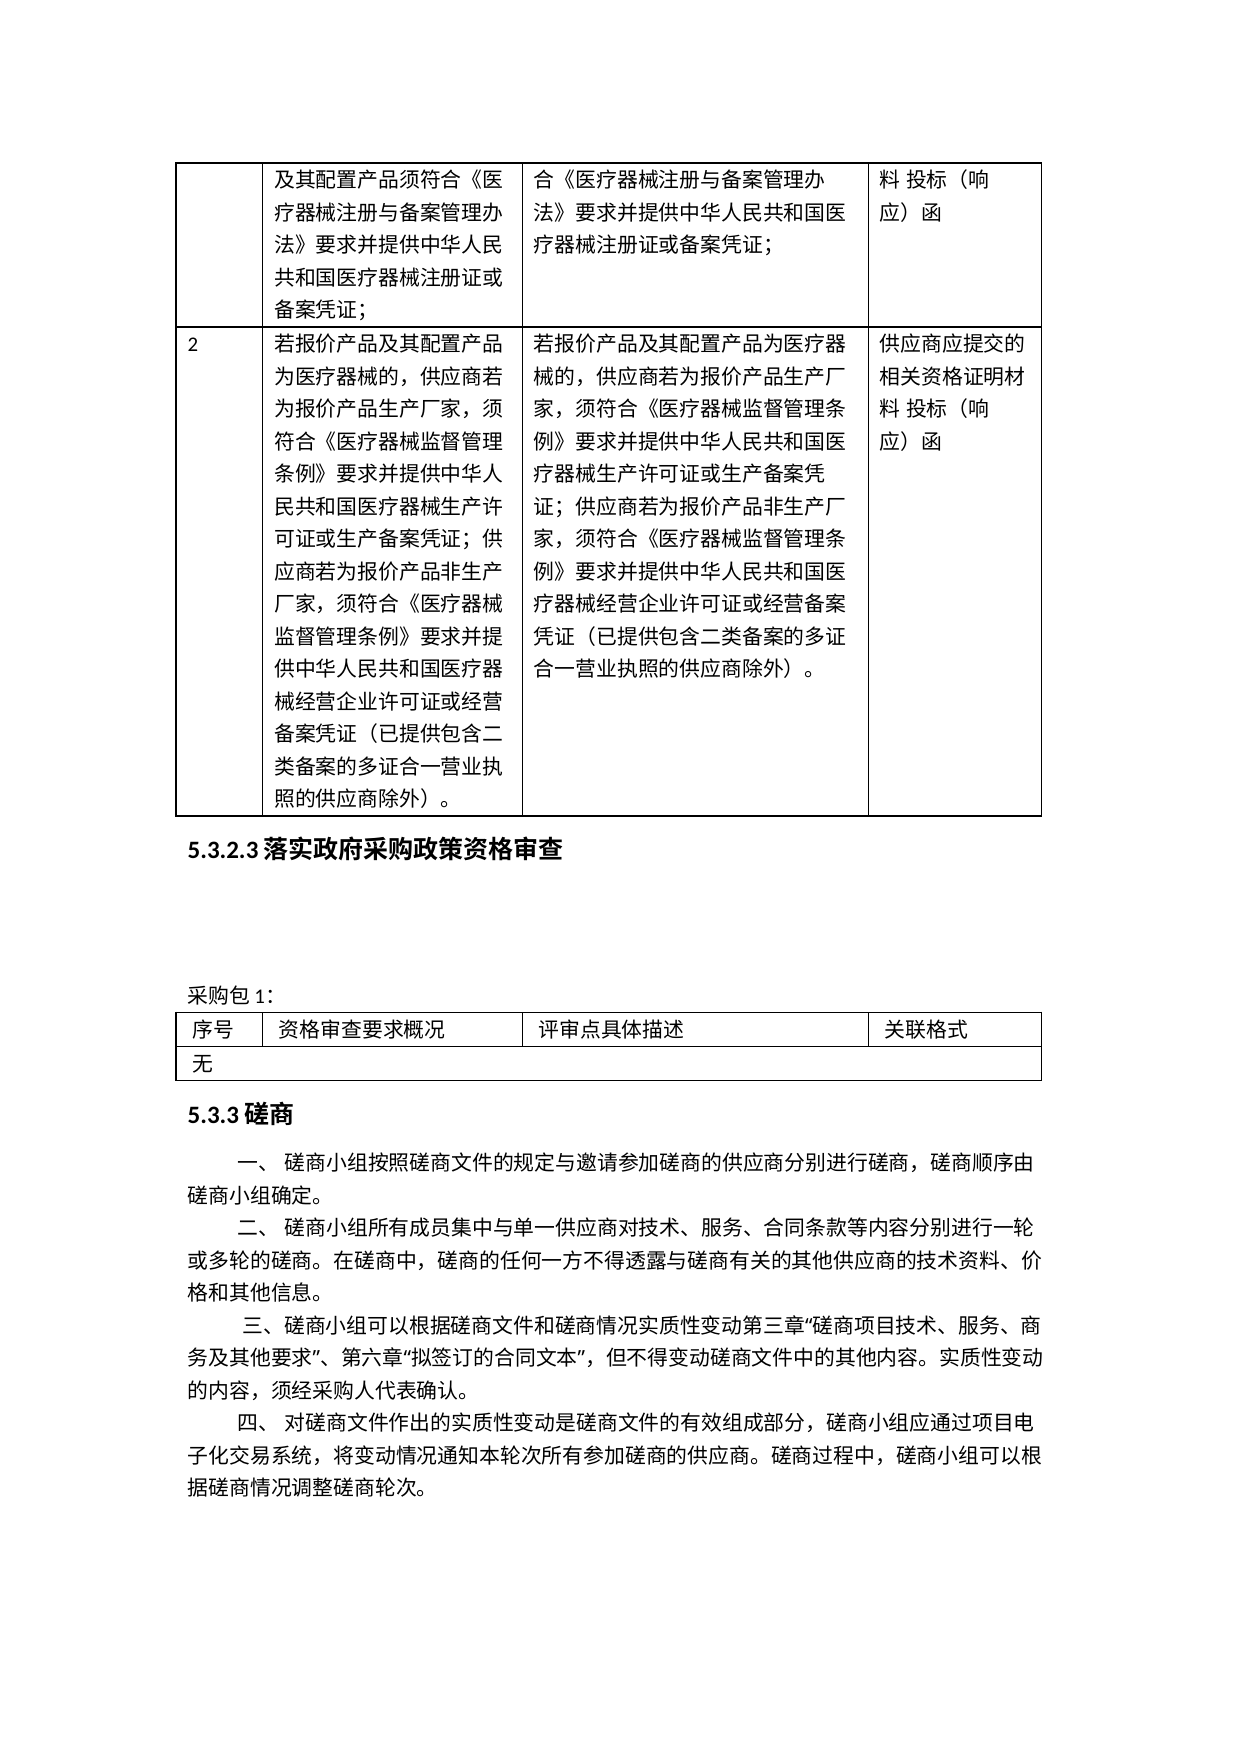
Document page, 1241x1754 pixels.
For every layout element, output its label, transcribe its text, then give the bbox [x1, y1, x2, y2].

text 5.3.3磋商 [187, 1081, 1053, 1146]
text 采购包1： [187, 979, 1053, 1012]
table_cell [263, 164, 522, 326]
text 5.3.2.3落实政府采购政策资格审查 [187, 817, 1053, 882]
table_cell 2 [177, 328, 262, 815]
table_cell 若报价产品及其配置产品为医疗器械的，供应商若为报价产品生产厂家，须符合《医疗器械监督管理条例》要求并提供中华人民共和国医疗器械生产许可证或生产备案凭证；供应商若为报价产品非生产厂家，须符合《医疗器械监督管理条例》要求并提供中华人民共和国医疗器械经营企业许可证或经营备案凭证（已提供包含二类备案的多证合一营业执照的供应商除外）。 [263, 328, 522, 815]
table_cell 1 [177, 164, 262, 326]
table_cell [869, 164, 1041, 326]
text 一、 磋商小组按照磋商文件的规定与邀请参加磋商的供应商分别进行磋商，磋商顺序由磋商小组确定。 [187, 1146, 1053, 1211]
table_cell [523, 164, 868, 326]
table_header 评审点具体描述 [523, 1013, 868, 1046]
table_header 序号 [177, 1013, 262, 1046]
table_header 关联格式 [869, 1013, 1041, 1046]
table_cell 无 [177, 1047, 1041, 1080]
text 二、 磋商小组所有成员集中与单一供应商对技术、服务、合同条款等内容分别进行一轮或多轮的磋商。在磋商中，磋商的任何一方不得透露与磋商有关的其他供应商的技术资料、价格和其他信息。 [187, 1211, 1053, 1309]
table_header 资格审查要求概况 [263, 1013, 522, 1046]
text 四、 对磋商文件作出的实质性变动是磋商文件的有效组成部分，磋商小组应通过项目电子化交易系统，将变动情况通知本轮次所有参加磋商的供应商。磋商过程中，磋商小组可以根据磋商情况调整磋商轮次。 [187, 1406, 1053, 1504]
table_cell 供应商应提交的相关资格证明材料 投标（响应）函 [869, 328, 1041, 815]
text 三、磋商小组可以根据磋商文件和磋商情况实质性变动第三章“磋商项目技术、服务、商务及其他要求”、第六章“拟签订的合同文本”，但不得变动磋商文件中的其他内容。实质性变动的内容，须经采购人代表确认。 [187, 1309, 1053, 1406]
table_cell 若报价产品及其配置产品为医疗器械的，供应商若为报价产品生产厂家，须符合《医疗器械监督管理条例》要求并提供中华人民共和国医疗器械生产许可证或生产备案凭证；供应商若为报价产品非生产厂家，须符合《医疗器械监督管理条例》要求并提供中华人民共和国医疗器械经营企业许可证或经营备案凭证（已提供包含二类备案的多证合一营业执照的供应商除外）。 [523, 328, 868, 815]
